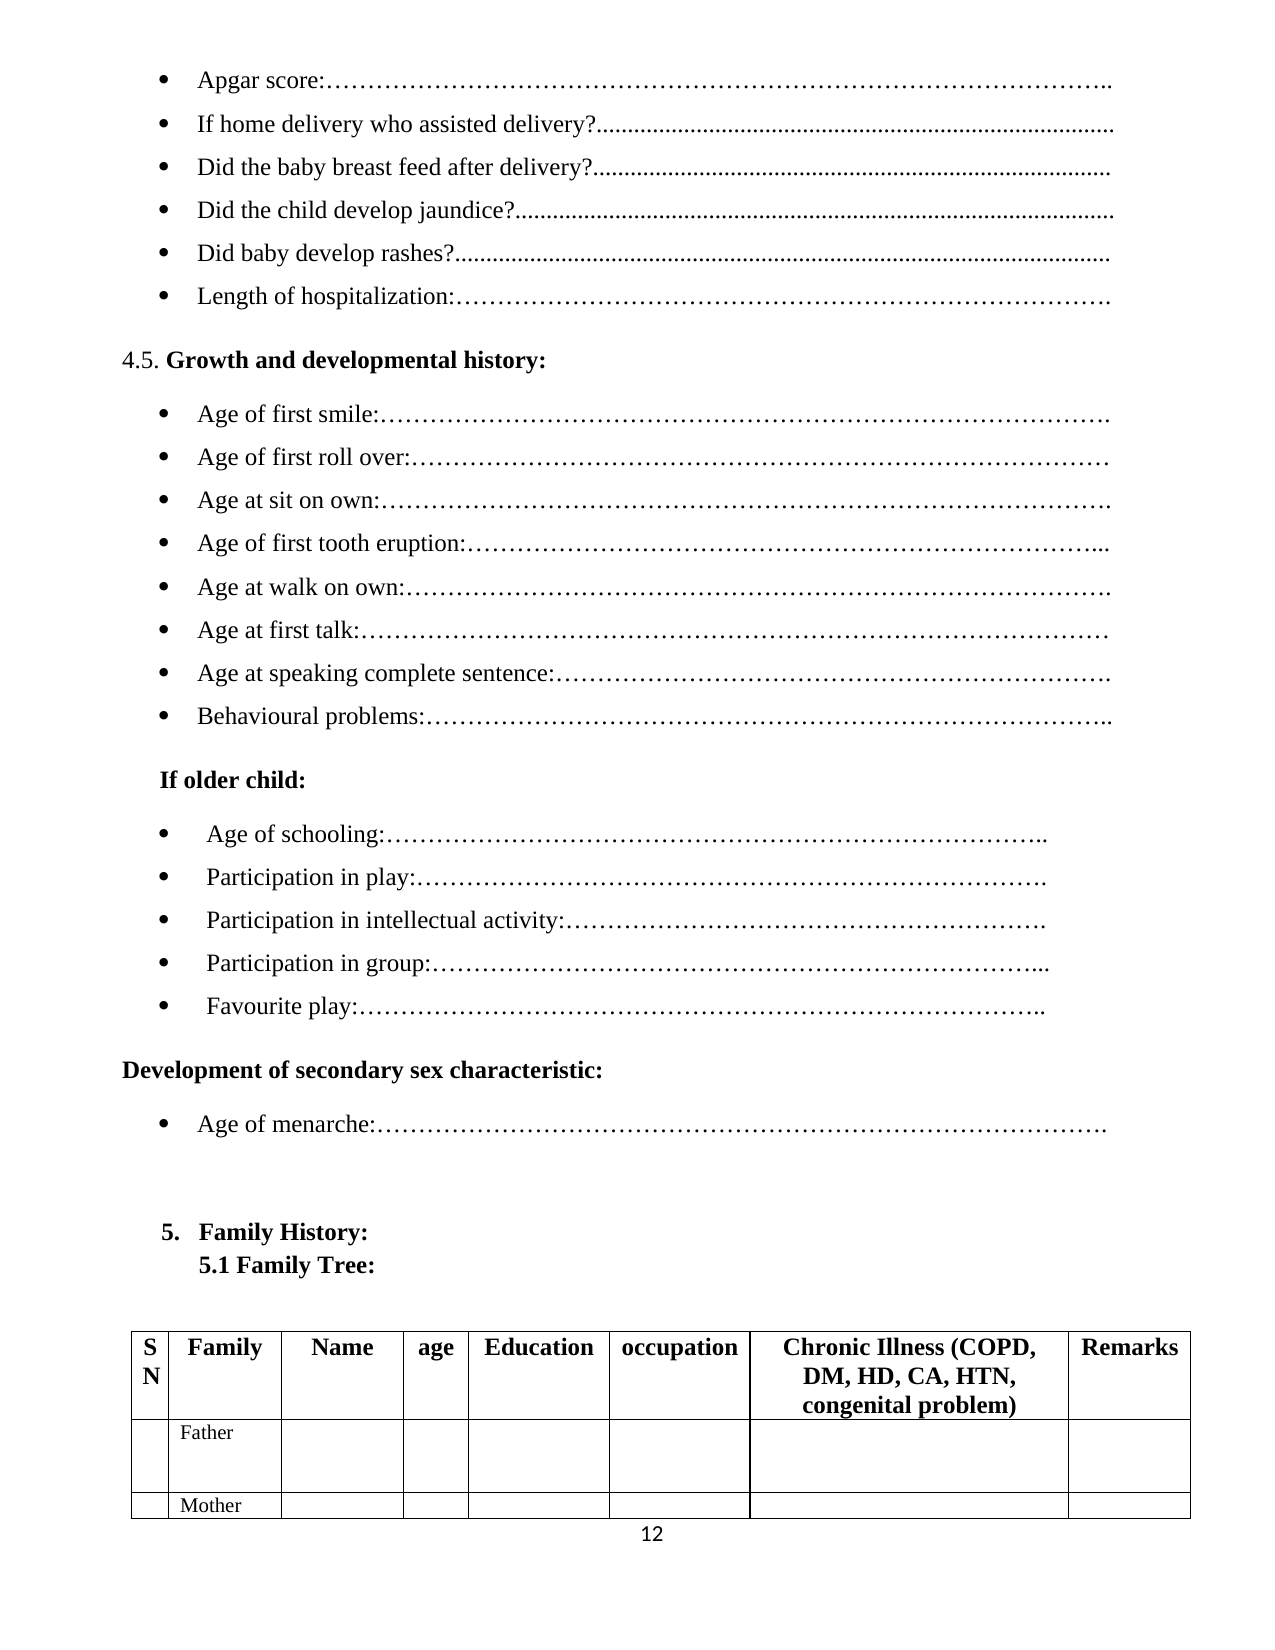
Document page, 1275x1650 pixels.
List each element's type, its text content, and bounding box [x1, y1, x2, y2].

table_header Family [169, 1332, 281, 1418]
table_header Remarks [1069, 1332, 1190, 1418]
table_cell [282, 1493, 403, 1518]
table_cell [282, 1420, 403, 1492]
list Age of first tooth eruption:…………………………………………………………………... [159, 528, 1181, 557]
table_header Chronic Illness (COPD, DM, HD, CA, HTN, congenital problem) [751, 1332, 1068, 1418]
list Age of first roll over:………………………………………………………………………… [159, 442, 1181, 471]
list Participation in intellectual activity:…………………………………………………. [159, 905, 1181, 934]
table_cell [404, 1493, 468, 1518]
table_header occupation [610, 1332, 749, 1418]
table_header Education [469, 1332, 609, 1418]
table_cell [1069, 1420, 1190, 1492]
table_cell [404, 1420, 468, 1492]
table_cell Mother [169, 1493, 281, 1518]
list Age of menarche:……………………………………………………………………………. [159, 1109, 1181, 1138]
text 4.5. Growth and developmental history: [122, 345, 1181, 374]
list If home delivery who assisted delivery?................................................................................... [159, 109, 1181, 137]
table_cell [132, 1493, 168, 1518]
list Length of hospitalization:……………………………………………………………………. [159, 281, 1181, 310]
table_cell [469, 1420, 609, 1492]
list Age at sit on own:……………………………………………………………………………. [159, 485, 1181, 514]
list Age at walk on own:…………………………………………………………………………. [159, 572, 1181, 600]
list Did the baby breast feed after delivery?................................................................................... [159, 152, 1181, 181]
text Development of secondary sex characteristic: [122, 1055, 1181, 1084]
table_cell [610, 1420, 749, 1492]
list Family Tree: [198, 1250, 1181, 1278]
table_cell [469, 1493, 609, 1518]
list Age of schooling:…………………………………………………………………….. [159, 819, 1181, 847]
table_header age [404, 1332, 468, 1418]
table_header Name [282, 1332, 403, 1418]
list Behavioural problems:……………………………………………………………………….. [159, 701, 1181, 730]
list Age of first smile:……………………………………………………………………………. [159, 399, 1181, 428]
list Favourite play:……………………………………………………………………….. [159, 991, 1181, 1020]
list Age at first talk:……………………………………………………………………………… [159, 615, 1181, 643]
list Age at speaking complete sentence:…………………………………………………………. [159, 658, 1181, 687]
table_cell Father [169, 1420, 281, 1492]
table_cell [132, 1420, 168, 1492]
table_header SN [132, 1332, 168, 1418]
table_cell [1069, 1493, 1190, 1518]
list Did the child develop jaundice?................................................................................................ [159, 195, 1181, 224]
table_cell [751, 1420, 1068, 1492]
list Participation in play:…………………………………………………………………. [159, 862, 1181, 891]
table_cell [751, 1493, 1068, 1518]
list Participation in group:………………………………………………………………... [159, 948, 1181, 977]
table_cell [610, 1493, 749, 1518]
text If older child: [159, 765, 1181, 794]
list Apgar score:………………………………………………………………………………….. [159, 66, 1181, 94]
list Did baby develop rashes?......................................................................................................... [159, 238, 1181, 267]
list Family History: [161, 1217, 1181, 1246]
